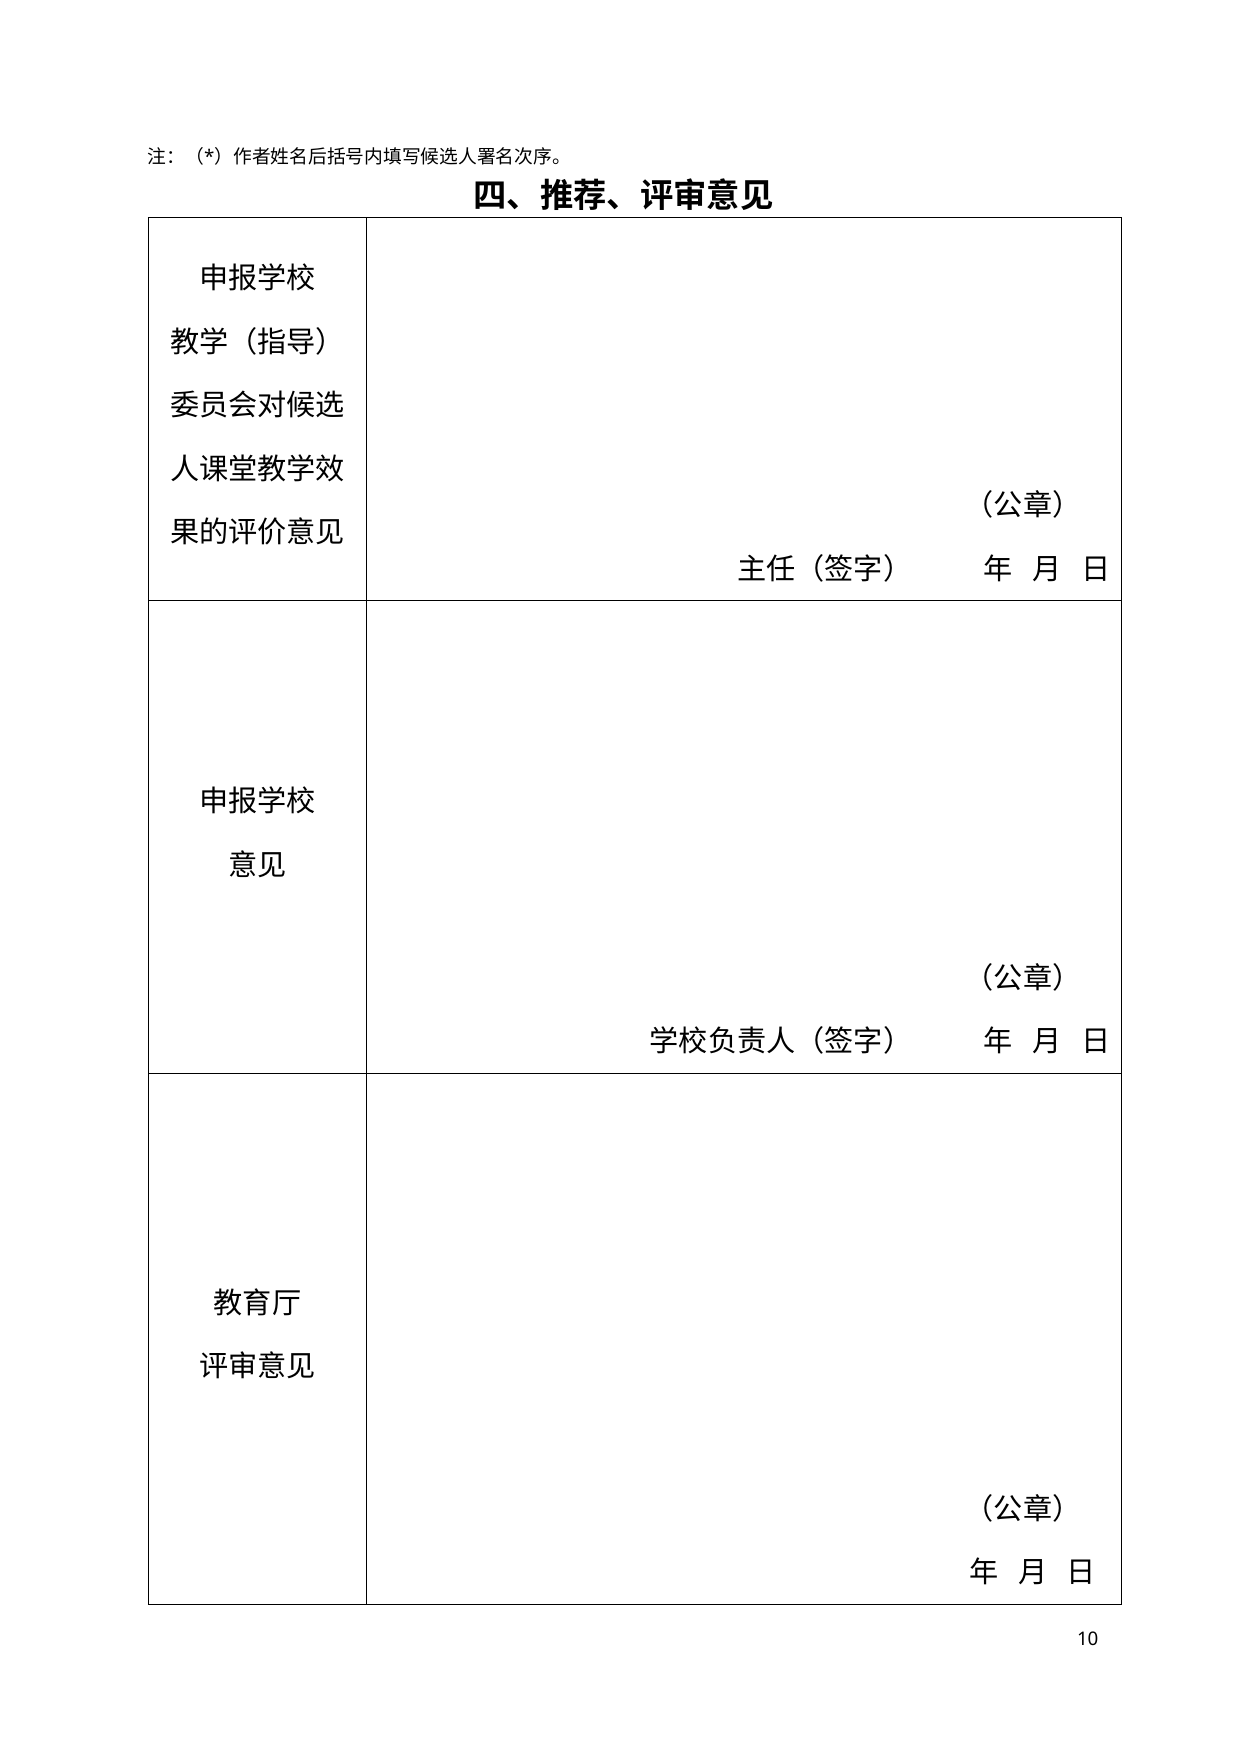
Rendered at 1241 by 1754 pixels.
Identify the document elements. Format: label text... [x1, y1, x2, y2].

table_cell 教育厅 评审意见 [149, 1074, 366, 1603]
table_cell （公章） 学校负责人（签字） 年 月 日 [367, 601, 1121, 1073]
table_header （公章） 主任（签字） 年 月 日 [367, 218, 1121, 600]
table_header 申报学校 教学（指导）委员会对候选人课堂教学效果的评价意见 [149, 218, 366, 600]
text 注：（*）作者姓名后括号内填写候选人署名次序。 [148, 142, 1098, 169]
table_cell （公章） 年 月 日 [367, 1074, 1121, 1603]
table_cell 申报学校 意见 [149, 601, 366, 1073]
text 四、推荐、评审意见 [148, 169, 1098, 217]
